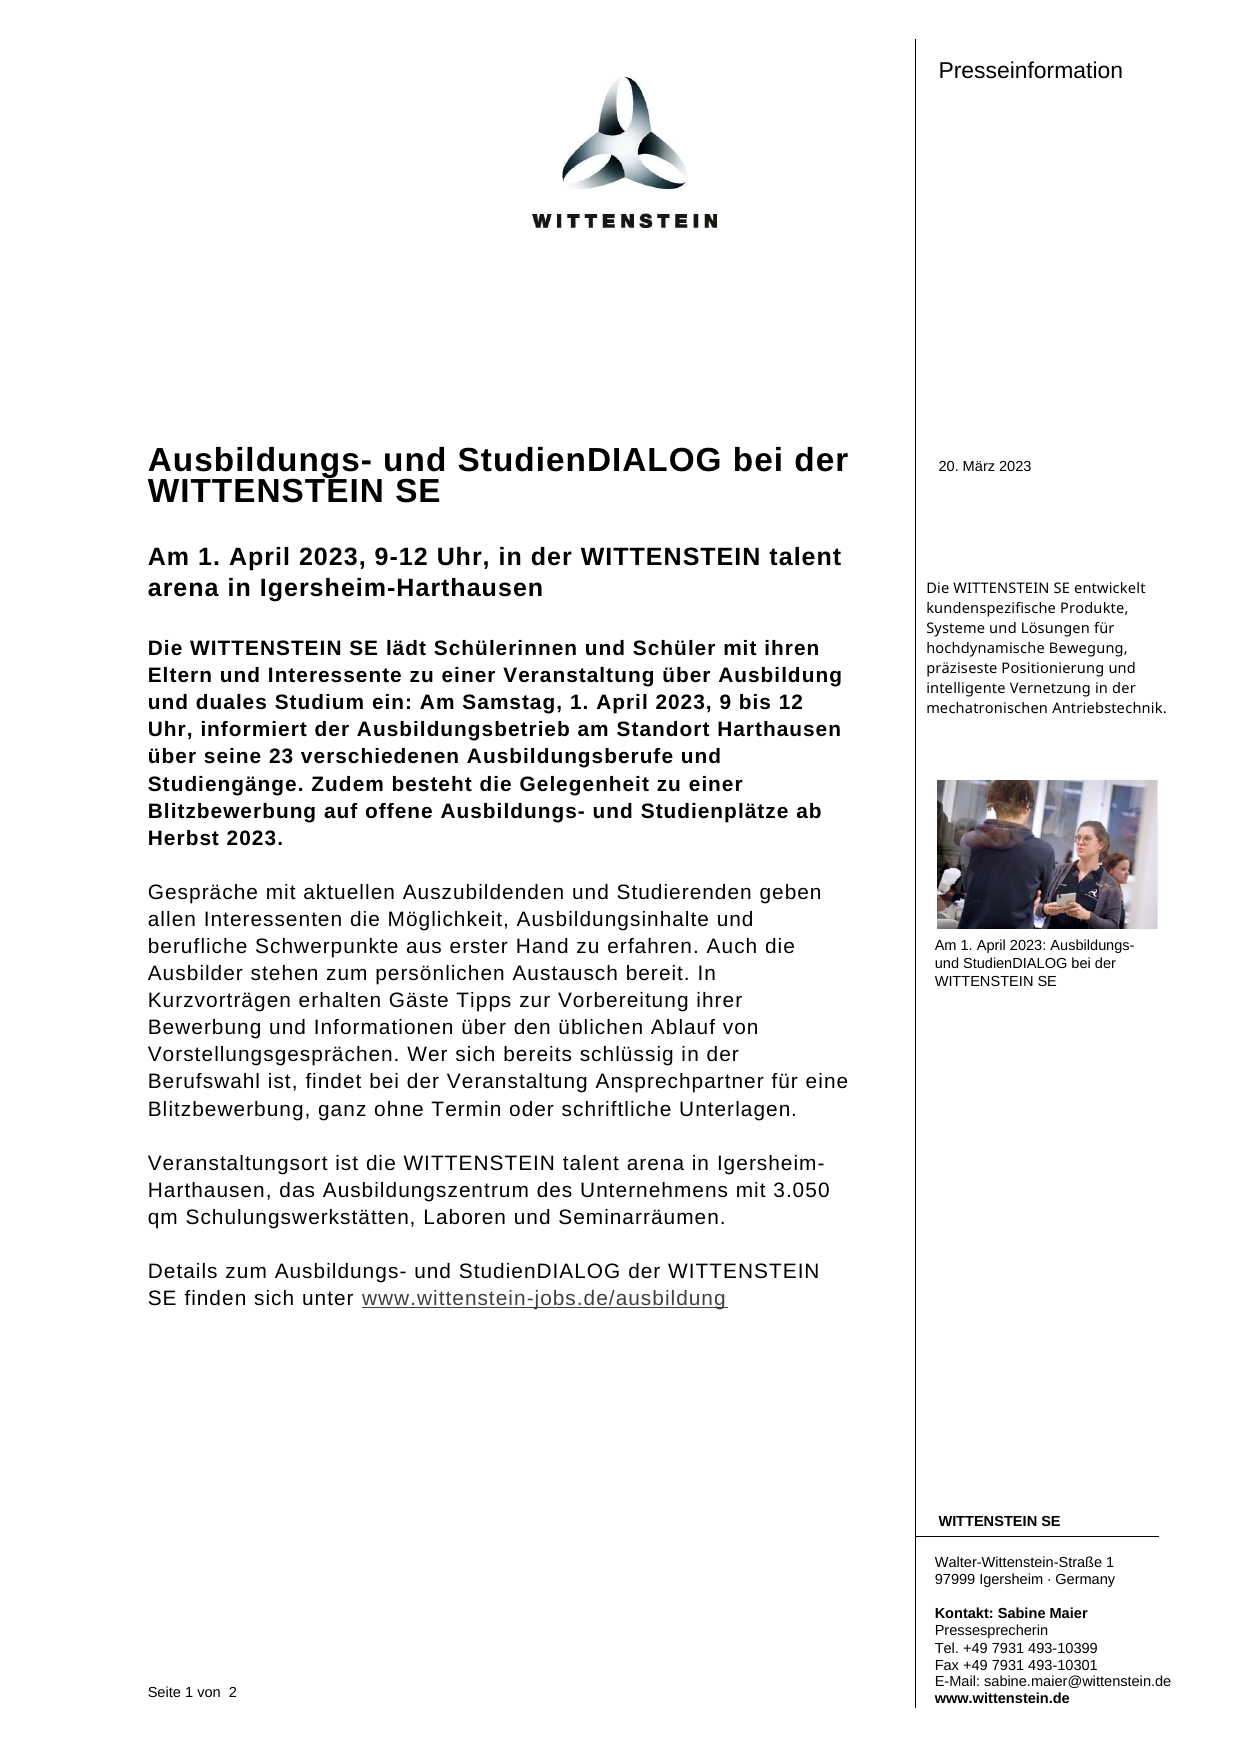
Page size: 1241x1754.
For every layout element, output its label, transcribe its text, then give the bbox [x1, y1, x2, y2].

text Ausbildungs- und StudienDIALOG bei der WITTENSTEIN SE [148, 446, 856, 509]
text Am 1. April 2023, 9-12 Uhr, in der WITTENSTEIN talent arena in Igersheim-Harthausen [148, 540, 856, 603]
text Die WITTENSTEIN SE lädt Schülerinnen und Schüler mit ihren Eltern und Interessente zu einer Veranstaltung über Ausbildung und duales Studium ein: Am Samstag, 1. April 2023, 9 bis 12 Uhr, informiert der Ausbildungsbetrieb am Standort Harthausen über seine 23 verschiedenen Ausbildungsberufe und Studiengänge. Zudem besteht die Gelegenheit zu einer Blitzbewerbung auf offene Ausbildungs- und Studienplätze ab Herbst 2023. [148, 634, 856, 851]
text Details zum Ausbildungs- und StudienDIALOG der WITTENSTEIN SE finden sich unter www.wittenstein-jobs.de/ausbildung [148, 1257, 856, 1311]
picture [532, 77, 717, 228]
text Gespräche mit aktuellen Auszubildenden und Studierenden geben allen Interessenten die Möglichkeit, Ausbildungsinhalte und berufliche Schwerpunkte aus erster Hand zu erfahren. Auch die Ausbilder stehen zum persönlichen Austausch bereit. In Kurzvorträgen erhalten Gäste Tipps zur Vorbereitung ihrer Bewerbung und Informationen über den üblichen Ablauf von Vorstellungsgesprächen. Wer sich bereits schlüssig in der Berufswahl ist, findet bei der Veranstaltung Ansprechpartner für eine Blitzbewerbung, ganz ohne Termin oder schriftliche Unterlagen. [148, 878, 856, 1121]
text Veranstaltungsort ist die WITTENSTEIN talent arena in Igersheim-Harthausen, das Ausbildungszentrum des Unternehmens mit 3.050 qm Schulungswerkstätten, Laboren und Seminarräumen. [148, 1148, 856, 1230]
picture [935, 780, 1158, 928]
